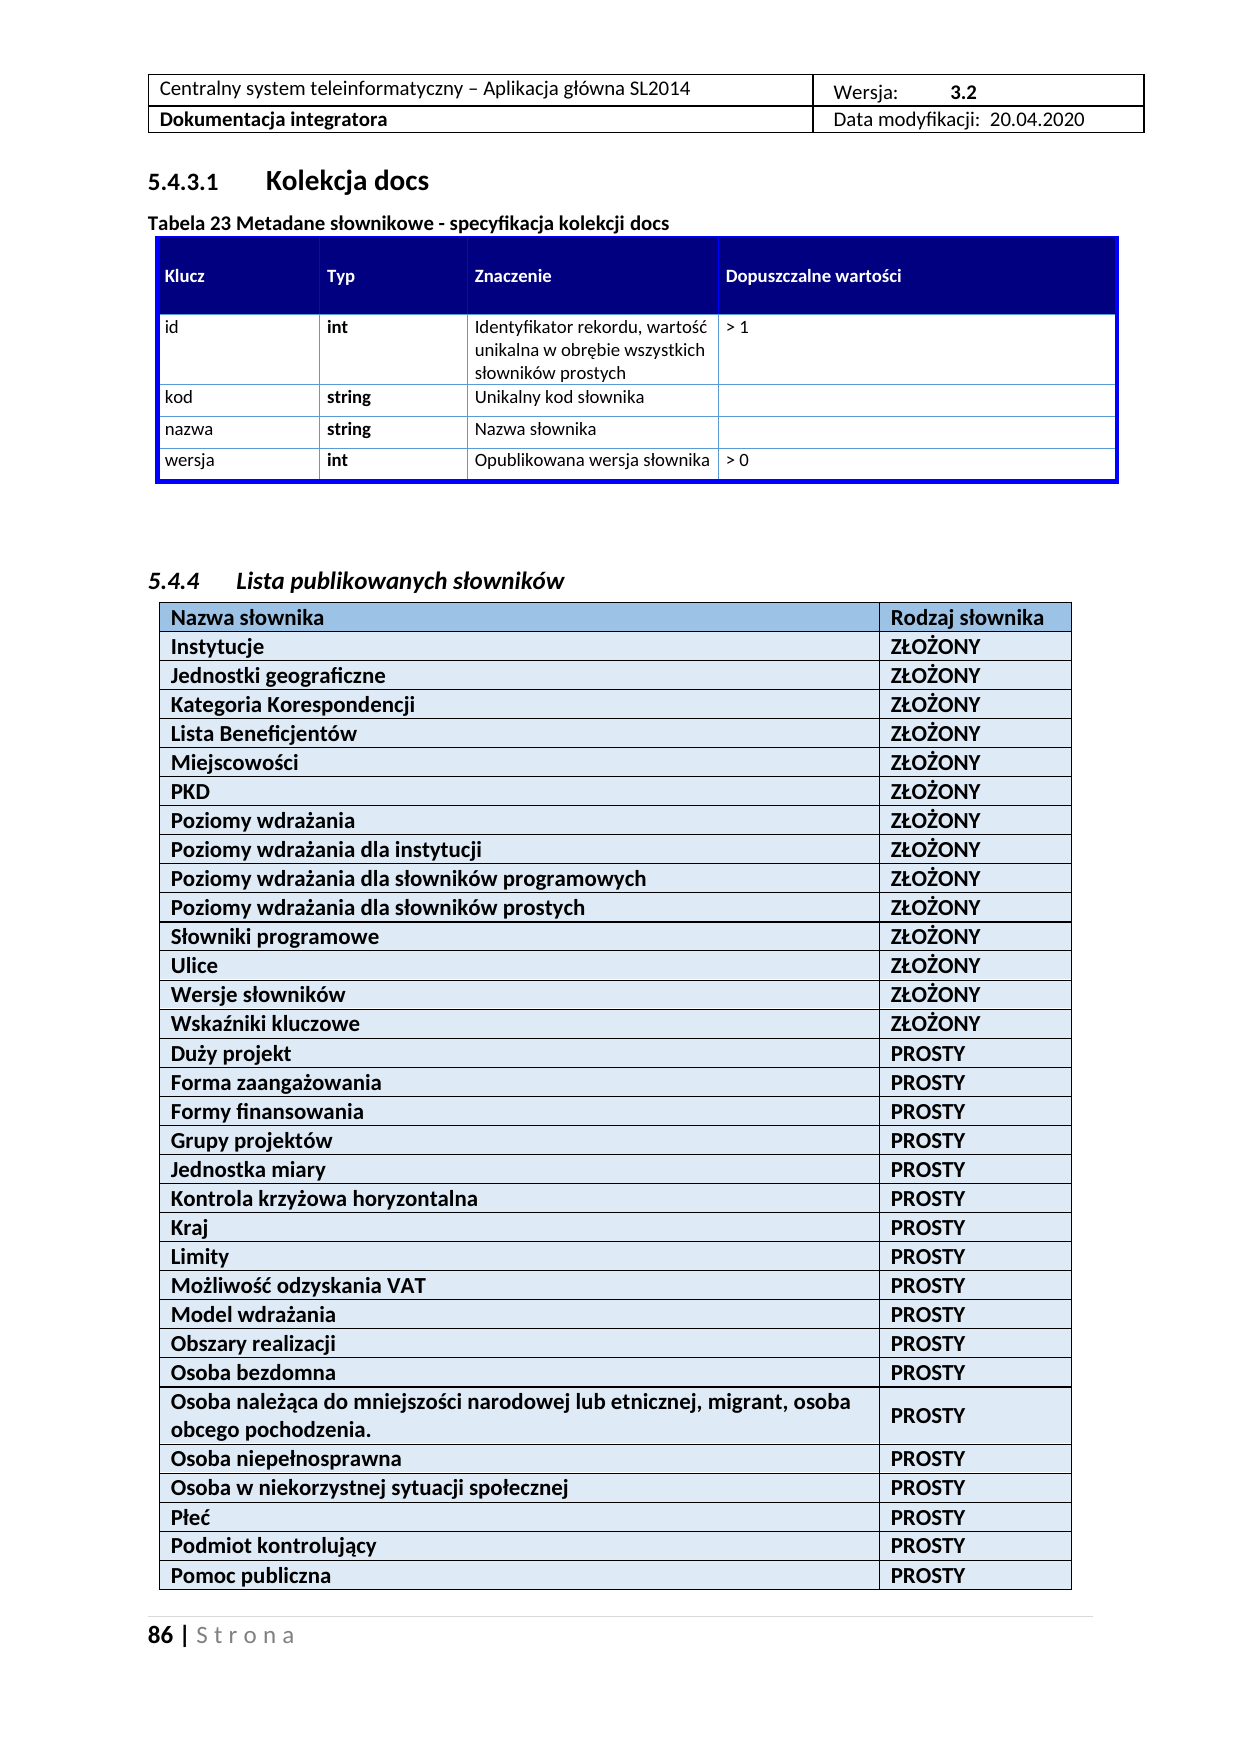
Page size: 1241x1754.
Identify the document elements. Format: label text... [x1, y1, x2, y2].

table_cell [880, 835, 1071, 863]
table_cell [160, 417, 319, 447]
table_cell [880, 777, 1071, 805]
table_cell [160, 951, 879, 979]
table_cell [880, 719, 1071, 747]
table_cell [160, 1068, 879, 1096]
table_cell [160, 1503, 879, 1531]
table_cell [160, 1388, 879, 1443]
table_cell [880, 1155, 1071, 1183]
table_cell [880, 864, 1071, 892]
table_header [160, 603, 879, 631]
subtitle Lista publikowanych słowników [148, 565, 1093, 595]
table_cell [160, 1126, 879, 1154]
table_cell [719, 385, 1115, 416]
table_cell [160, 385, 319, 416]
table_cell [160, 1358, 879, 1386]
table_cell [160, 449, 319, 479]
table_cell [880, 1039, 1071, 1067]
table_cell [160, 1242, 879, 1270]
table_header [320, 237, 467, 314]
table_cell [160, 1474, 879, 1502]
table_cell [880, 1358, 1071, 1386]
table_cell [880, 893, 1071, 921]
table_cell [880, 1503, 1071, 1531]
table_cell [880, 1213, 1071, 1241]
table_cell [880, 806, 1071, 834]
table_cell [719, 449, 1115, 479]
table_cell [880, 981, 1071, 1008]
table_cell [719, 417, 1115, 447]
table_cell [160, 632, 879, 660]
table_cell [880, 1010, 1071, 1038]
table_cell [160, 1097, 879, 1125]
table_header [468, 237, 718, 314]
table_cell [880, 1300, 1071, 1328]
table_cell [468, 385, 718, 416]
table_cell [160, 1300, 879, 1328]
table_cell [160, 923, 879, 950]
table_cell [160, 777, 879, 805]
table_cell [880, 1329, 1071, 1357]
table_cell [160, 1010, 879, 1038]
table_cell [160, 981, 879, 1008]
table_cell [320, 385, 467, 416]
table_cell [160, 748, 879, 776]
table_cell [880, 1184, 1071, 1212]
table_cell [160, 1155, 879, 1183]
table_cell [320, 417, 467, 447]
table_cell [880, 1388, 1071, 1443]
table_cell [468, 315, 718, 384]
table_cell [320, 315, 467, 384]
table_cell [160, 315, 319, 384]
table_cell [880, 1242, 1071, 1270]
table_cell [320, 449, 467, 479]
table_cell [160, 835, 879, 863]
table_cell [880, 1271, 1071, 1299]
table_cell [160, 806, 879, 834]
subtitle Kolekcja docs [148, 162, 1093, 198]
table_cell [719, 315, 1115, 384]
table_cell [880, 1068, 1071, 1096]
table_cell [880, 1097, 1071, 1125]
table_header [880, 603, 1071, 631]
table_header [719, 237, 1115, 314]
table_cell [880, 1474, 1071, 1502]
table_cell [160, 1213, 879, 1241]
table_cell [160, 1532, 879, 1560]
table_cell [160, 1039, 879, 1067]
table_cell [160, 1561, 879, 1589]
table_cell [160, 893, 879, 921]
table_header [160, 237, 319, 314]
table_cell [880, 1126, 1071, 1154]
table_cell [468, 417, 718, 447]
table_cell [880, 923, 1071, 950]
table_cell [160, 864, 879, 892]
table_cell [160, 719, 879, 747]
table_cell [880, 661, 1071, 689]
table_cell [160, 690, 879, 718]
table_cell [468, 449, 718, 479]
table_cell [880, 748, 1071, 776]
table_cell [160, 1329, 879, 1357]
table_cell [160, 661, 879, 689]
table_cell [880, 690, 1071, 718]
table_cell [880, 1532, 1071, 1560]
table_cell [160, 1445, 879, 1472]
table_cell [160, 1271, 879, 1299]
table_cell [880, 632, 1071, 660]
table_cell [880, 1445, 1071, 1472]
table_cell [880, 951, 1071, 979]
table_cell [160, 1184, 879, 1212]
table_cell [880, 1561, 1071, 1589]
